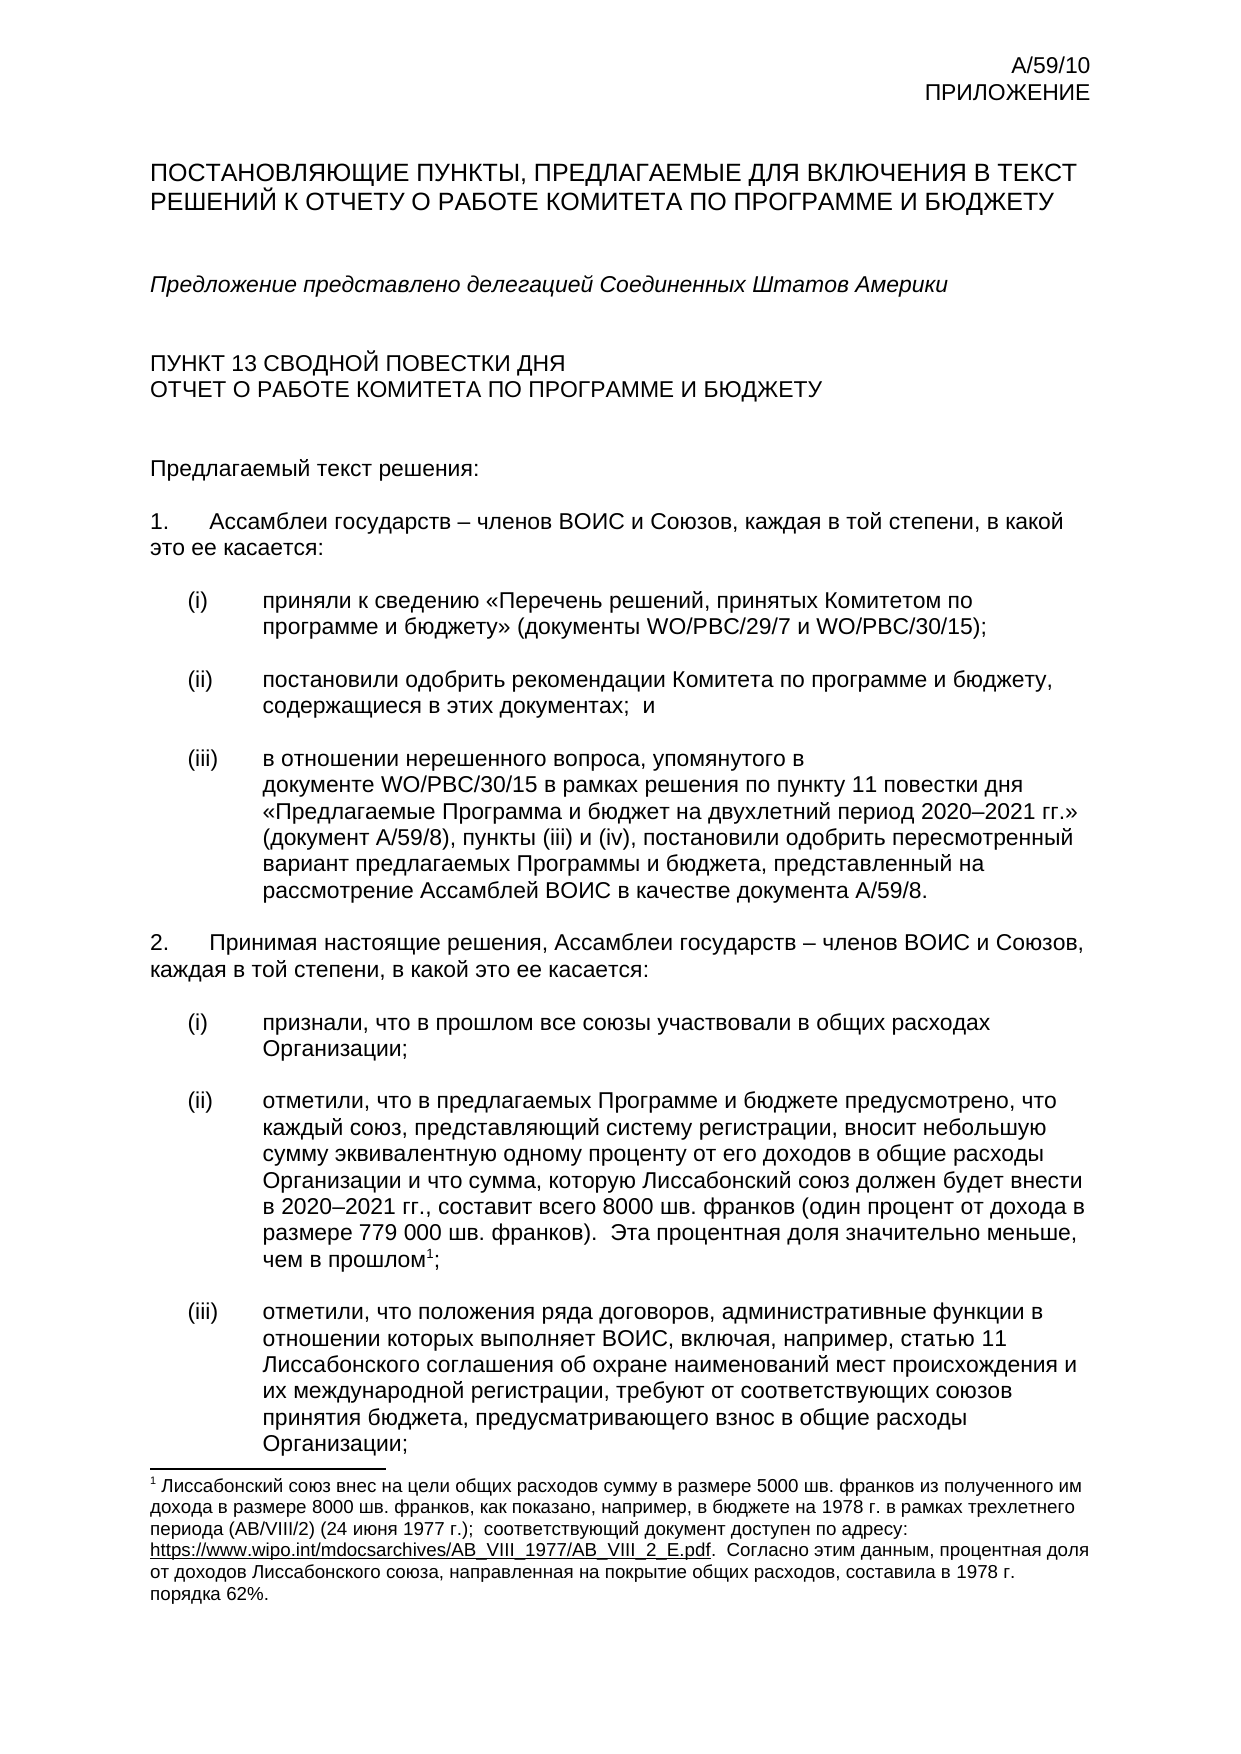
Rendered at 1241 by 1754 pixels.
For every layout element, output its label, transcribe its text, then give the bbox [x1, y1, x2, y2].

list отметили, что положения ряда договоров, административные функции в отношении которых выполняет ВОИС, включая, например, статью 11 Лиссабонского соглашения об охране наименований мест происхождения и их международной регистрации, требуют от соответствующих союзов принятия бюджета, предусматривающего взнос в общие расходы Организации; [187, 1298, 1090, 1456]
text постановляющие пункты, предлагаемые для включения в текст решений к отчету о работе комитета по программе и бюджету [150, 158, 1090, 215]
text ПУНКТ 13 СВОДНОЙ ПОВЕСТКИ ДНЯ [150, 349, 1090, 376]
list признали, что в прошлом все союзы участвовали в общих расходах Организации; [187, 1008, 1090, 1061]
text Предлагаемый текст решения: [150, 455, 1090, 481]
text 2. Принимая настоящие решения, Ассамблеи государств – членов ВОИС и Союзов, каждая в той степени, в какой это ее касается: [150, 929, 1090, 982]
text (ii) постановили одобрить рекомендации Комитета по программе и бюджету, содержащиеся в этих документах; и [187, 666, 1090, 718]
text Предложение представлено делегацией Соединенных Штатов Америки [150, 271, 1090, 297]
text (iii) в отношении нерешенного вопроса, упомянутого в документе WO/PBC/30/15 в рамках решения по пункту 11 повестки дня «Предлагаемые Программа и бюджет на двухлетний период 2020–2021 гг.» (документ A/59/8), пункты (iii) и (iv), постановили одобрить пересмотренный вариант предлагаемых Программы и бюджета, представленный на рассмотрение Ассамблей ВОИС в качестве документа A/59/8. [187, 745, 1090, 903]
list отметили, что в предлагаемых Программе и бюджете предусмотрено, что каждый союз, представляющий систему регистрации, вносит небольшую сумму эквивалентную одному проценту от его доходов в общие расходы Организации и что сумма, которую Лиссабонский союз должен будет внести в 2020–2021 гг., составит всего 8000 шв. франков (один процент от дохода в размере 779 000 шв. франков). Эта процентная доля значительно меньше, чем в прошлом; [187, 1087, 1090, 1272]
text ОТЧЕТ О РАБОТЕ КОМИТЕТА ПО ПРОГРАММЕ И БЮДЖЕТУ [150, 376, 1090, 402]
list Ассамблеи государств – членов ВОИС и Союзов, каждая в той степени, в какой это ее касается: [150, 508, 1090, 560]
list приняли к сведению «Перечень решений, принятых Комитетом по программе и бюджету» (документы WO/PBC/29/7 и WO/PBC/30/15); [187, 587, 1090, 639]
